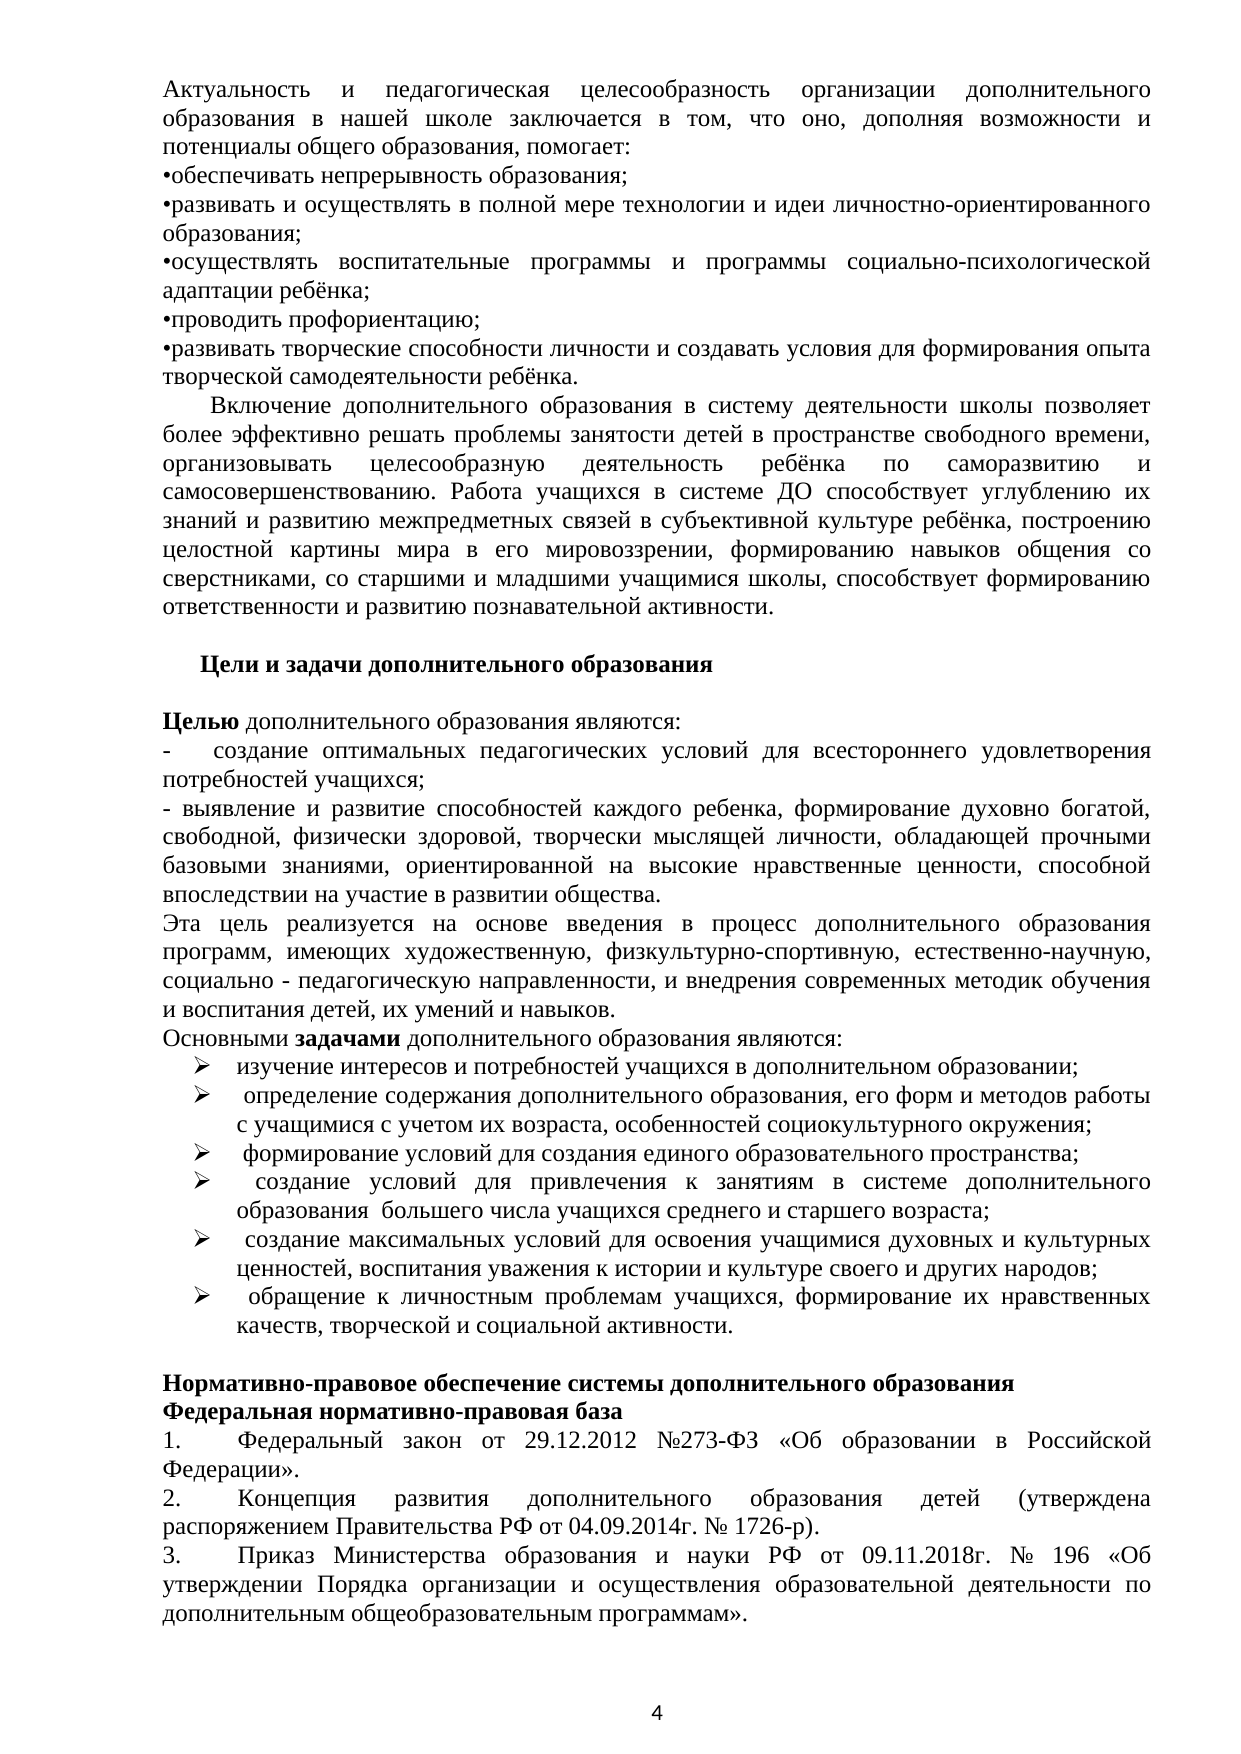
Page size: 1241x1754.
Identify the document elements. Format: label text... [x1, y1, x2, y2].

text - создание оптимальных педагогических условий для всестороннего удовлетворения потребностей учащихся; [162, 735, 1152, 793]
text - выявление и развитие способностей каждого ребенка, формирование духовно богатой, свободной, физически здоровой, творчески мыслящей личности, обладающей прочными базовыми знаниями, ориентированной на высокие нравственные ценности, способной впоследствии на участие в развитии общества. [162, 793, 1152, 908]
text •осуществлять воспитательные программы и программы социально-психологической адаптации ребёнка; [162, 246, 1152, 304]
text •проводить профориентацию; [162, 304, 1152, 333]
text •развивать творческие способности личности и создавать условия для формирования опыта творческой самодеятельности ребёнка. [162, 333, 1152, 390]
list создание условий для привлечения к занятиям в системе дополнительного образования большего числа учащихся среднего и старшего возраста; [192, 1166, 1152, 1224]
list Федеральный закон от 29.12.2012 №273-ФЗ «Об образовании в Российской Федерации». [162, 1425, 1152, 1483]
list определение содержания дополнительного образования, его форм и методов работы с учащимися с учетом их возраста, особенностей социокультурного окружения; [192, 1080, 1152, 1138]
text Нормативно-правовое обеспечение системы дополнительного образования [162, 1368, 1152, 1396]
text Эта цель реализуется на основе введения в процесс дополнительного образования программ, имеющих художественную, физкультурно-спортивную, естественно-научную, социально - педагогическую направленности, и внедрения современных методик обучения и воспитания детей, их умений и навыков. [162, 908, 1152, 1023]
text Федеральная нормативно-правовая база [162, 1396, 1152, 1425]
list обращение к личностным проблемам учащихся, формирование их нравственных качеств, творческой и социальной активности. [192, 1281, 1152, 1339]
text •обеспечивать непрерывность образования; [162, 160, 1152, 189]
list создание максимальных условий для освоения учащимися духовных и культурных ценностей, воспитания уважения к истории и культуре своего и других народов; [192, 1224, 1152, 1281]
list Концепция развития дополнительного образования детей (утверждена распоряжением Правительства РФ от 04.09.2014г. № 1726-р). [162, 1483, 1152, 1540]
text •развивать и осуществлять в полной мере технологии и идеи личностно-ориентированного образования; [162, 189, 1152, 246]
text Целью дополнительного образования являются: [162, 706, 1152, 735]
text Актуальность и педагогическая целесообразность организации дополнительного образования в нашей школе заключается в том, что оно, дополняя возможности и потенциалы общего образования, помогает: [162, 74, 1152, 160]
text Основными задачами дополнительного образования являются: [162, 1023, 1152, 1051]
list изучение интересов и потребностей учащихся в дополнительном образовании; [192, 1051, 1152, 1080]
list формирование условий для создания единого образовательного пространства; [192, 1138, 1152, 1166]
text Включение дополнительного образования в систему деятельности школы позволяет более эффективно решать проблемы занятости детей в пространстве свободного времени, организовывать целесообразную деятельность ребёнка по саморазвитию и самосовершенствованию. Работа учащихся в системе ДО способствует углублению их знаний и развитию межпредметных связей в субъективной культуре ребёнка, построению целостной картины мира в его мировоззрении, формированию навыков общения со сверстниками, со старшими и младшими учащимися школы, способствует формированию ответственности и развитию познавательной активности. [162, 390, 1152, 620]
text Цели и задачи дополнительного образования [162, 649, 1152, 678]
list Приказ Министерства образования и науки РФ от 09.11.2018г. № 196 «Об утверждении Порядка организации и осуществления образовательной деятельности по дополнительным общеобразовательным программам». [162, 1540, 1152, 1626]
